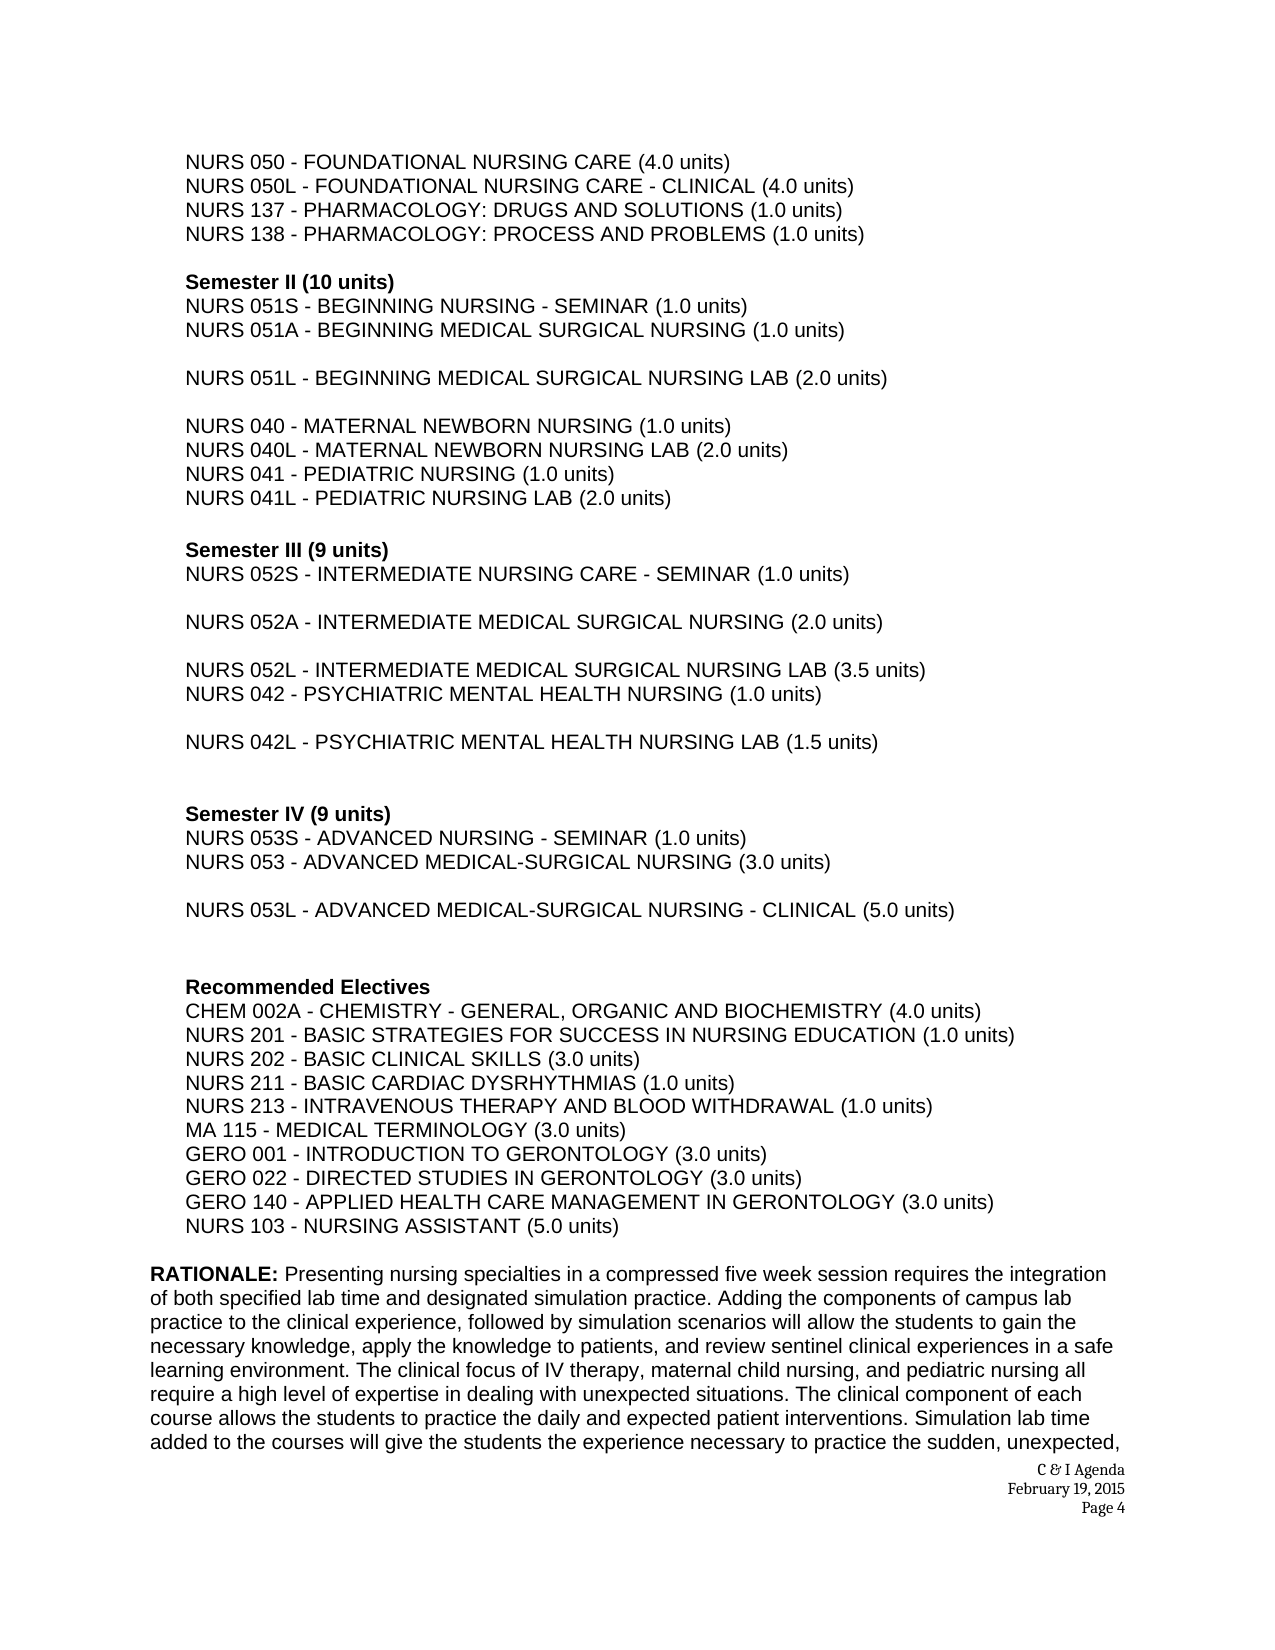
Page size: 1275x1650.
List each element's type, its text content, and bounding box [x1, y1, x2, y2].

text NURS 040 - MATERNAL NEWBORN NURSING (1.0 units) [185, 413, 1125, 437]
text NURS 052L - INTERMEDIATE MEDICAL SURGICAL NURSING LAB (3.5 units) [185, 658, 1125, 682]
text Semester II (10 units) NURS 051S - BEGINNING NURSING - SEMINAR (1.0 units) [185, 270, 1125, 318]
text NURS 211 - BASIC CARDIAC DYSRHYTHMIAS (1.0 units) [185, 1070, 1125, 1094]
text NURS 202 - BASIC CLINICAL SKILLS (3.0 units) [185, 1046, 1125, 1070]
text NURS 051L - BEGINNING MEDICAL SURGICAL NURSING LAB (2.0 units) [185, 366, 1125, 413]
text NURS 053L - ADVANCED MEDICAL-SURGICAL NURSING - CLINICAL (5.0 units) [185, 897, 1125, 945]
text NURS 040L - MATERNAL NEWBORN NURSING LAB (2.0 units) [185, 437, 1125, 461]
text NURS 053 - ADVANCED MEDICAL-SURGICAL NURSING (3.0 units) [185, 849, 1125, 897]
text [150, 1262, 1125, 1454]
text Semester III (9 units) NURS 052S - INTERMEDIATE NURSING CARE - SEMINAR (1.0 units) [185, 538, 1125, 610]
text MA 115 - MEDICAL TERMINOLOGY (3.0 units) [185, 1118, 1125, 1142]
text GERO 022 - DIRECTED STUDIES IN GERONTOLOGY (3.0 units) [185, 1166, 1125, 1190]
text NURS 103 - NURSING ASSISTANT (5.0 units) [185, 1214, 1125, 1238]
text NURS 050L - FOUNDATIONAL NURSING CARE - CLINICAL (4.0 units) [185, 174, 1125, 198]
text Semester IV (9 units) NURS 053S - ADVANCED NURSING - SEMINAR (1.0 units) [185, 802, 1125, 849]
text CHEM 002A - CHEMISTRY - GENERAL, ORGANIC AND BIOCHEMISTRY (4.0 units) [185, 998, 1125, 1022]
text NURS 041 - PEDIATRIC NURSING (1.0 units) [185, 461, 1125, 485]
text NURS 051A - BEGINNING MEDICAL SURGICAL NURSING (1.0 units) [185, 318, 1125, 366]
text Recommended Electives [185, 974, 1125, 998]
text NURS 201 - BASIC STRATEGIES FOR SUCCESS IN NURSING EDUCATION (1.0 units) [185, 1022, 1125, 1046]
text GERO 140 - APPLIED HEALTH CARE MANAGEMENT IN GERONTOLOGY (3.0 units) [185, 1190, 1125, 1214]
text NURS 042L - PSYCHIATRIC MENTAL HEALTH NURSING LAB (1.5 units) [185, 730, 1125, 778]
text NURS 050 - FOUNDATIONAL NURSING CARE (4.0 units) [185, 150, 1125, 174]
text NURS 042 - PSYCHIATRIC MENTAL HEALTH NURSING (1.0 units) [185, 682, 1125, 730]
text NURS 052A - INTERMEDIATE MEDICAL SURGICAL NURSING (2.0 units) [185, 610, 1125, 658]
text NURS 213 - INTRAVENOUS THERAPY AND BLOOD WITHDRAWAL (1.0 units) [185, 1094, 1125, 1118]
text GERO 001 - INTRODUCTION TO GERONTOLOGY (3.0 units) [185, 1142, 1125, 1166]
text NURS 137 - PHARMACOLOGY: DRUGS AND SOLUTIONS (1.0 units) [150, 198, 1125, 222]
text NURS 138 - PHARMACOLOGY: PROCESS AND PROBLEMS (1.0 units) [185, 222, 1125, 246]
text NURS 041L - PEDIATRIC NURSING LAB (2.0 units) [185, 485, 1125, 509]
